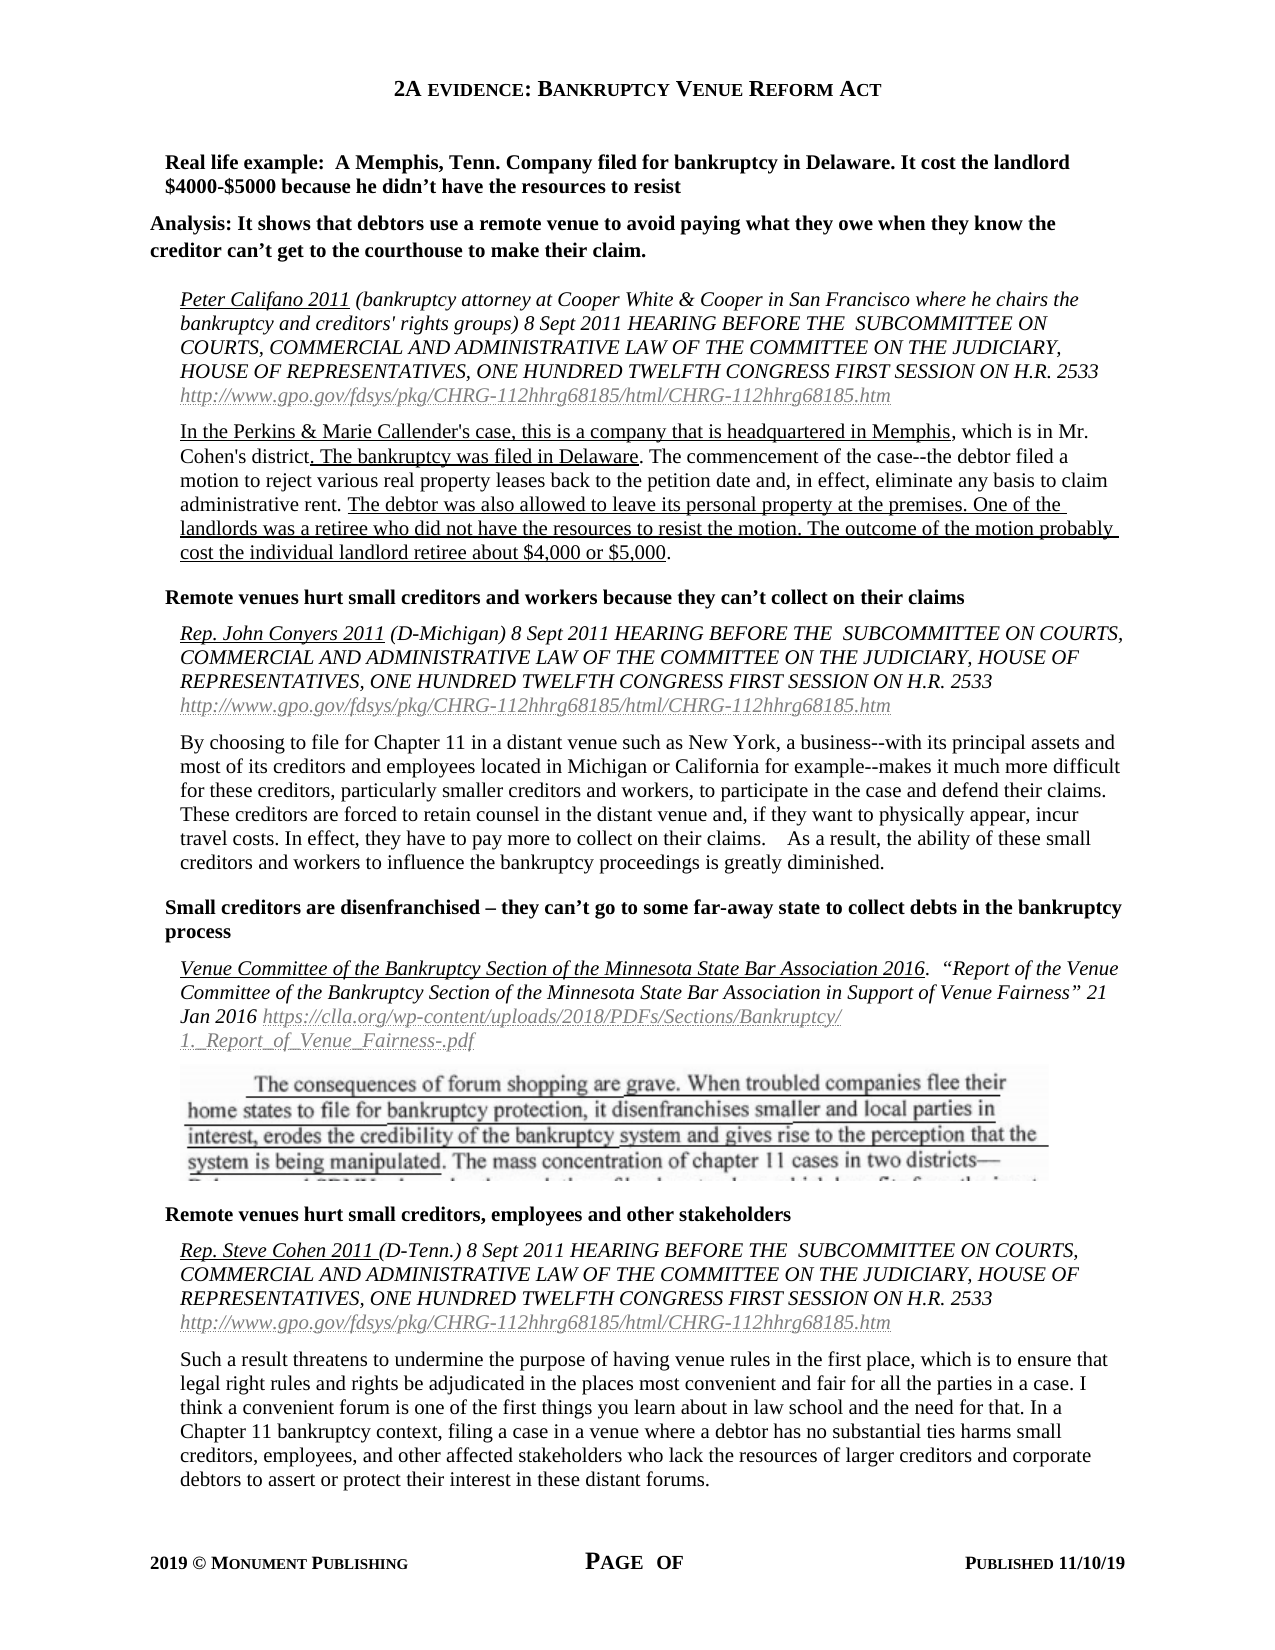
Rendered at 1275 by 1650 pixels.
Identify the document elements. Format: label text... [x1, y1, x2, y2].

text Remote venues hurt small creditors, employees and other stakeholders [165, 1202, 1125, 1226]
text Such a result threatens to undermine the purpose of having venue rules in the first place, which is to ensure that legal right rules and rights be adjudicated in the places most convenient and fair for all the parties in a case. I think a convenient forum is one of the first things you learn about in law school and the need for that. In a Chapter 11 bankruptcy context, filing a case in a venue where a debtor has no substantial ties harms small creditors, employees, and other affected stakeholders who lack the resources of larger creditors and corporate debtors to assert or protect their interest in these distant forums. [180, 1347, 1125, 1491]
text In the Perkins & Marie Callender's case, this is a company that is headquartered in Memphis, which is in Mr. Cohen's district. The bankruptcy was filed in Delaware. The commencement of the case--the debtor filed a motion to reject various real property leases back to the petition date and, in effect, eliminate any basis to claim administrative rent. The debtor was also allowed to leave its personal property at the premises. One of the landlords was a retiree who did not have the resources to resist the motion. The outcome of the motion probably cost the individual landlord retiree about $4,000 or $5,000. [180, 419, 1125, 564]
picture [180, 1064, 1049, 1181]
text Peter Califano 2011 (bankruptcy attorney at Cooper White & Cooper in San Francisco where he chairs the bankruptcy and creditors' rights groups) 8 Sept 2011 HEARING BEFORE THE SUBCOMMITTEE ON COURTS, COMMERCIAL AND ADMINISTRATIVE LAW OF THE COMMITTEE ON THE JUDICIARY, HOUSE OF REPRESENTATIVES, ONE HUNDRED TWELFTH CONGRESS FIRST SESSION ON H.R. 2533 http://www.gpo.gov/fdsys/pkg/CHRG-112hhrg68185/html/CHRG-112hhrg68185.htm [180, 287, 1125, 407]
text Analysis: It shows that debtors use a remote venue to avoid paying what they owe when they know the creditor can’t get to the courthouse to make their claim. [150, 211, 1125, 262]
text Rep. John Conyers 2011 (D-Michigan) 8 Sept 2011 HEARING BEFORE THE SUBCOMMITTEE ON COURTS, COMMERCIAL AND ADMINISTRATIVE LAW OF THE COMMITTEE ON THE JUDICIARY, HOUSE OF REPRESENTATIVES, ONE HUNDRED TWELFTH CONGRESS FIRST SESSION ON H.R. 2533 http://www.gpo.gov/fdsys/pkg/CHRG-112hhrg68185/html/CHRG-112hhrg68185.htm [180, 621, 1125, 717]
text Small creditors are disenfranchised – they can’t go to some far-away state to collect debts in the bankruptcy process [165, 895, 1125, 943]
text Remote venues hurt small creditors and workers because they can’t collect on their claims [165, 585, 1125, 609]
text Real life example: A Memphis, Tenn. Company filed for bankruptcy in Delaware. It cost the landlord $4000-$5000 because he didn’t have the resources to resist [165, 150, 1125, 198]
text Rep. Steve Cohen 2011 (D-Tenn.) 8 Sept 2011 HEARING BEFORE THE SUBCOMMITTEE ON COURTS, COMMERCIAL AND ADMINISTRATIVE LAW OF THE COMMITTEE ON THE JUDICIARY, HOUSE OF REPRESENTATIVES, ONE HUNDRED TWELFTH CONGRESS FIRST SESSION ON H.R. 2533 http://www.gpo.gov/fdsys/pkg/CHRG-112hhrg68185/html/CHRG-112hhrg68185.htm [180, 1238, 1125, 1334]
text Venue Committee of the Bankruptcy Section of the Minnesota State Bar Association 2016. “Report of the Venue Committee of the Bankruptcy Section of the Minnesota State Bar Association in Support of Venue Fairness” 21 Jan 2016 https://clla.org/wp-content/uploads/2018/PDFs/Sections/Bankruptcy/1._Report_of_Venue_Fairness-.pdf [180, 956, 1125, 1052]
text By choosing to file for Chapter 11 in a distant venue such as New York, a business--with its principal assets and most of its creditors and employees located in Michigan or California for example--makes it much more difficult for these creditors, particularly smaller creditors and workers, to participate in the case and defend their claims. These creditors are forced to retain counsel in the distant venue and, if they want to physically appear, incur travel costs. In effect, they have to pay more to collect on their claims. As a result, the ability of these small creditors and workers to influence the bankruptcy proceedings is greatly diminished. [180, 730, 1125, 874]
